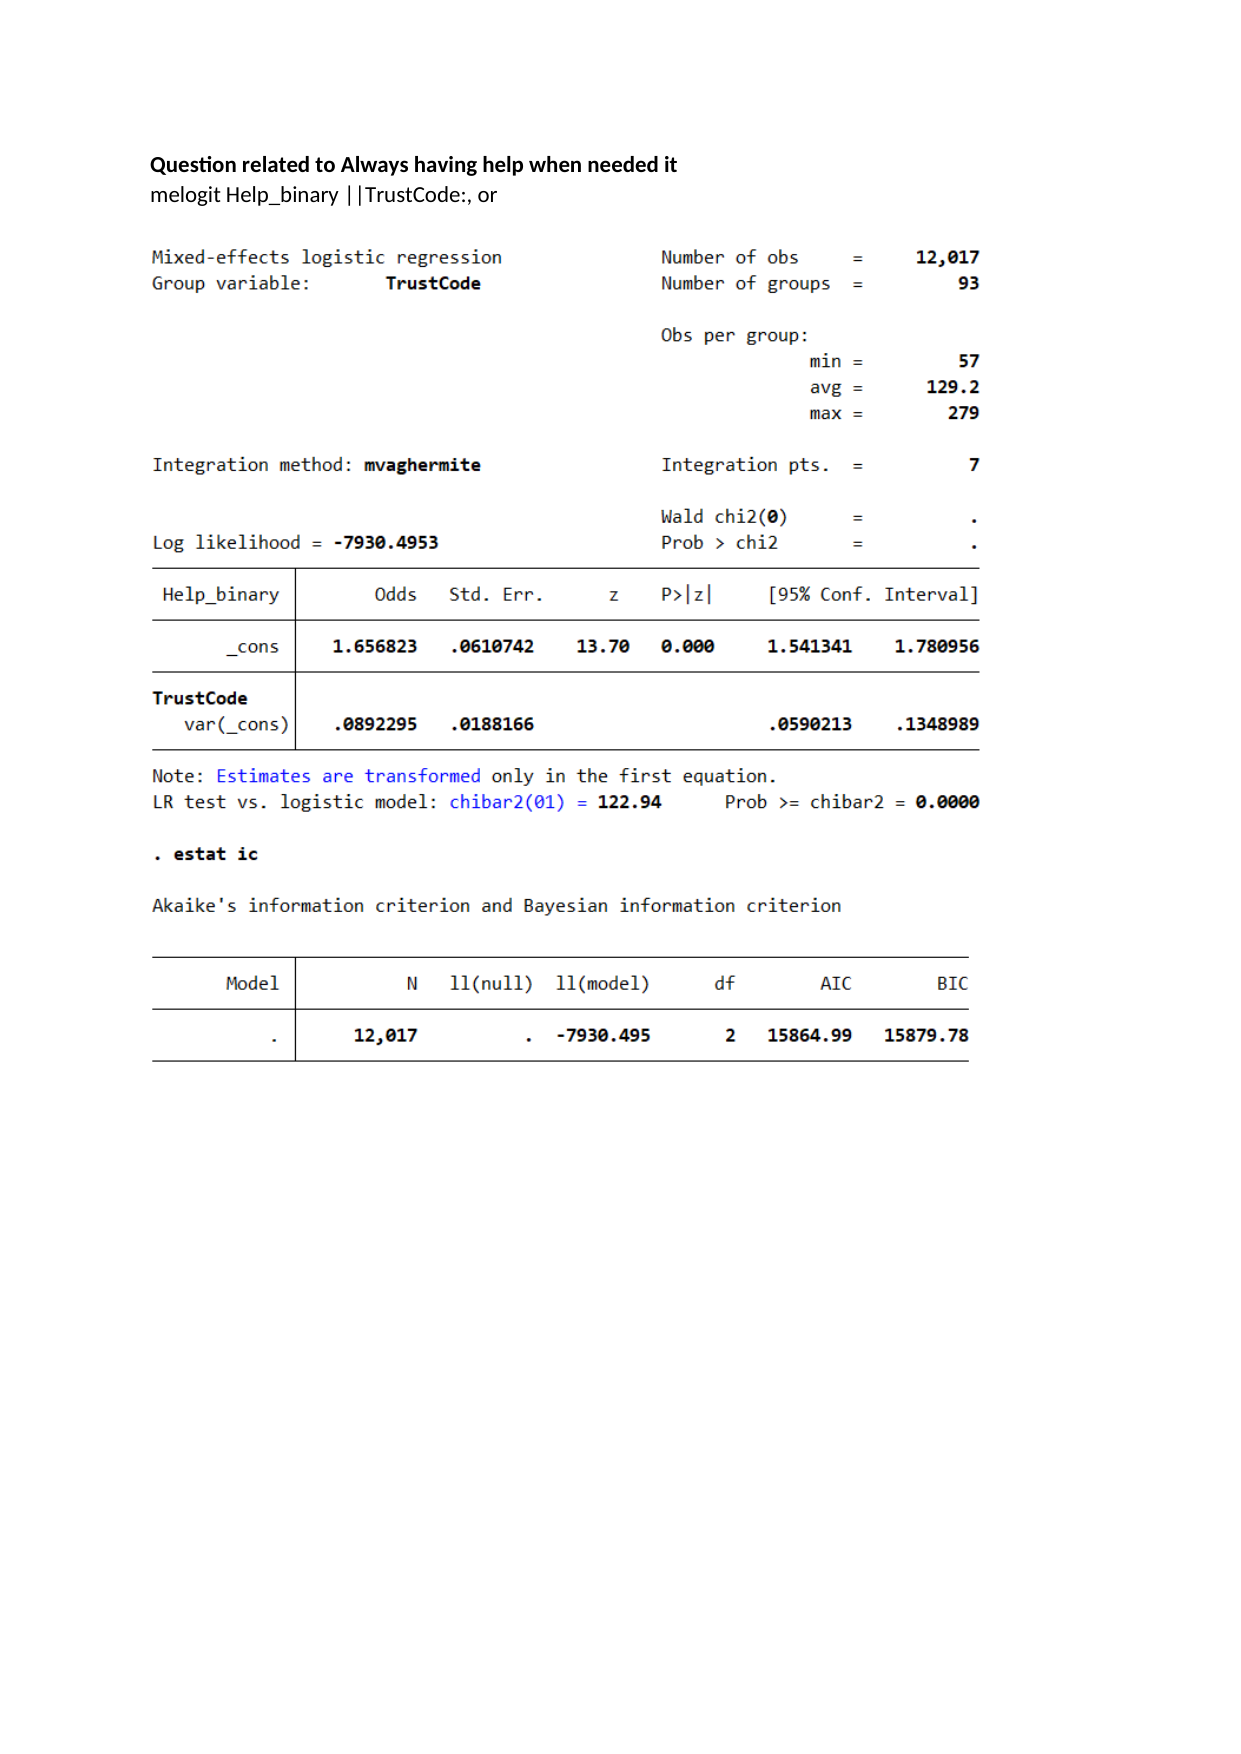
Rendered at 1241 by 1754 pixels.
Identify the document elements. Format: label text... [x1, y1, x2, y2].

picture [150, 240, 989, 1070]
